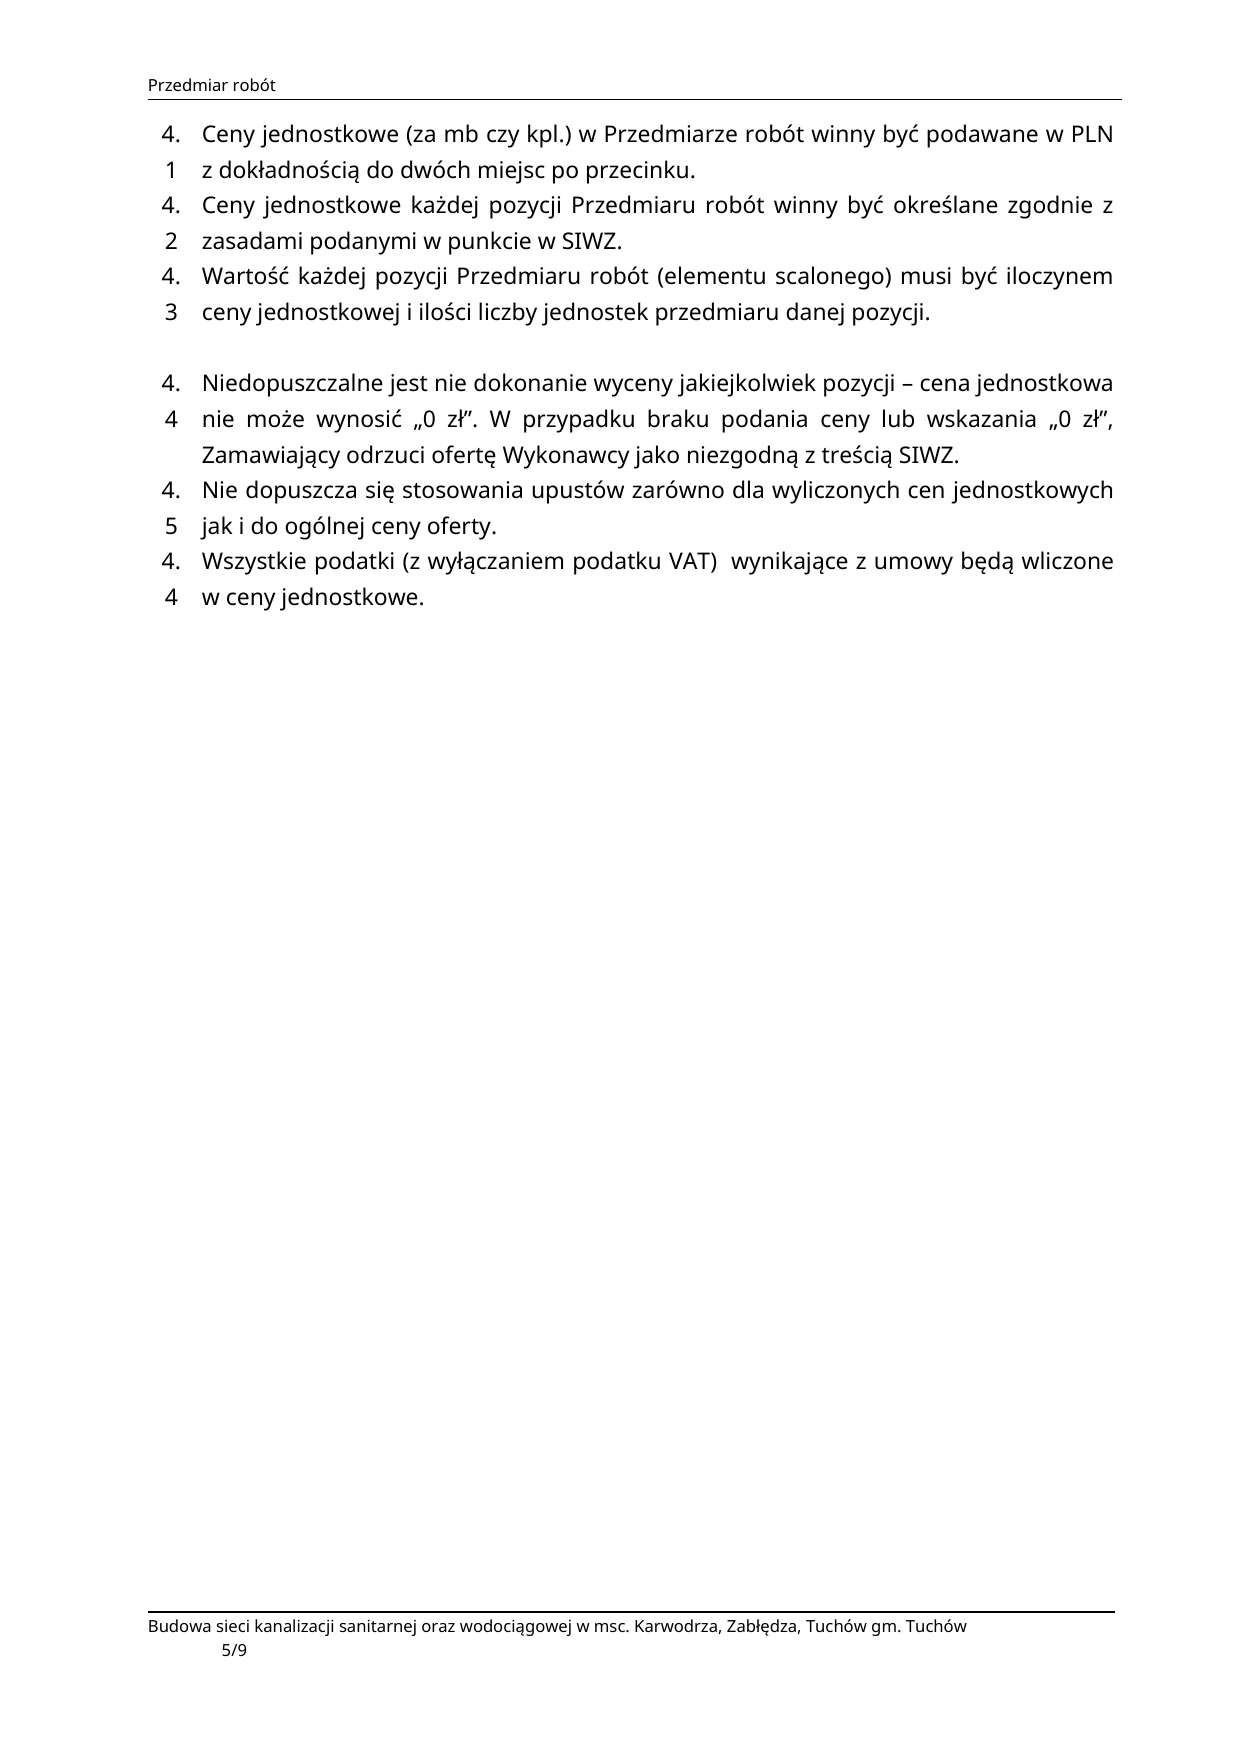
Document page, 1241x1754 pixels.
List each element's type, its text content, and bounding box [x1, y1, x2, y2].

table_cell 4.2 [148, 189, 194, 260]
table_cell Niedopuszczalne jest nie dokonanie wyceny jakiejkolwiek pozycji – cena jednostkowa nie może wynosić „0 zł”. W przypadku braku podania ceny lub wskazania „0 zł”, Zamawiający odrzuci ofertę Wykonawcy jako niezgodną z treścią SIWZ. [194, 367, 1122, 474]
table_header Ceny jednostkowe (za mb czy kpl.) w Przedmiarze robót winny być podawane w PLN z dokładnością do dwóch miejsc po przecinku. [194, 118, 1122, 189]
table_cell Ceny jednostkowe każdej pozycji Przedmiaru robót winny być określane zgodnie z zasadami podanymi w punkcie w SIWZ. [194, 189, 1122, 260]
table_cell Nie dopuszcza się stosowania upustów zarówno dla wyliczonych cen jednostkowych jak i do ogólnej ceny oferty. [194, 474, 1122, 545]
table_header 4.1 [148, 118, 194, 189]
table_cell Wszystkie podatki (z wyłączaniem podatku VAT) wynikające z umowy będą wliczone w ceny jednostkowe. [194, 545, 1122, 652]
table_cell 4.4 [148, 367, 194, 474]
table_cell 4.3 [148, 260, 194, 367]
table_cell Wartość każdej pozycji Przedmiaru robót (elementu scalonego) musi być iloczynem ceny jednostkowej i ilości liczby jednostek przedmiaru danej pozycji. [194, 260, 1122, 367]
table_cell 4.5 [148, 474, 194, 545]
table_cell 4.4 [148, 545, 194, 652]
